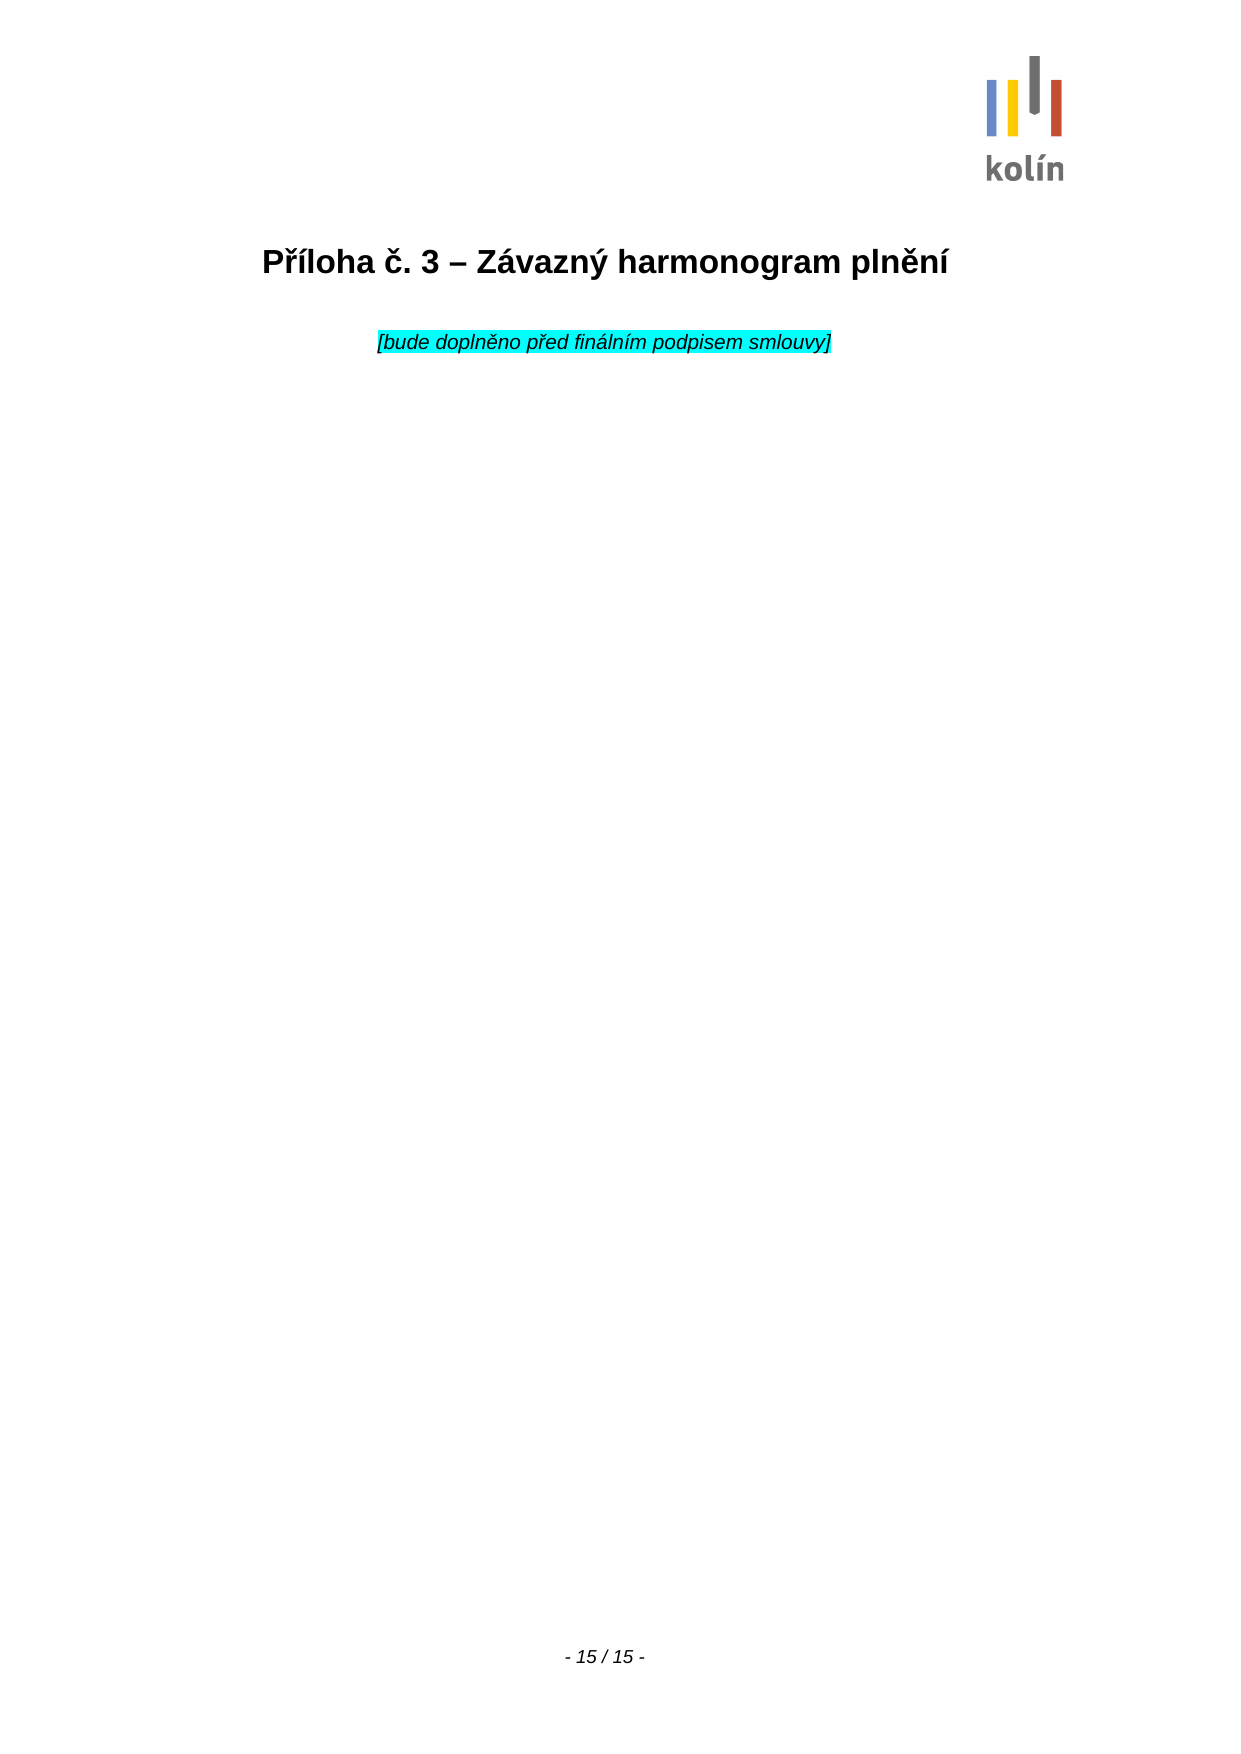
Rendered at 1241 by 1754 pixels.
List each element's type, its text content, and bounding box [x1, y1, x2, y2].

text [bude doplněno před finálním podpisem smlouvy] [118, 329, 1092, 353]
title Příloha č. 3 – Závazný harmonogram plnění [118, 242, 1092, 281]
picture [986, 56, 1064, 181]
